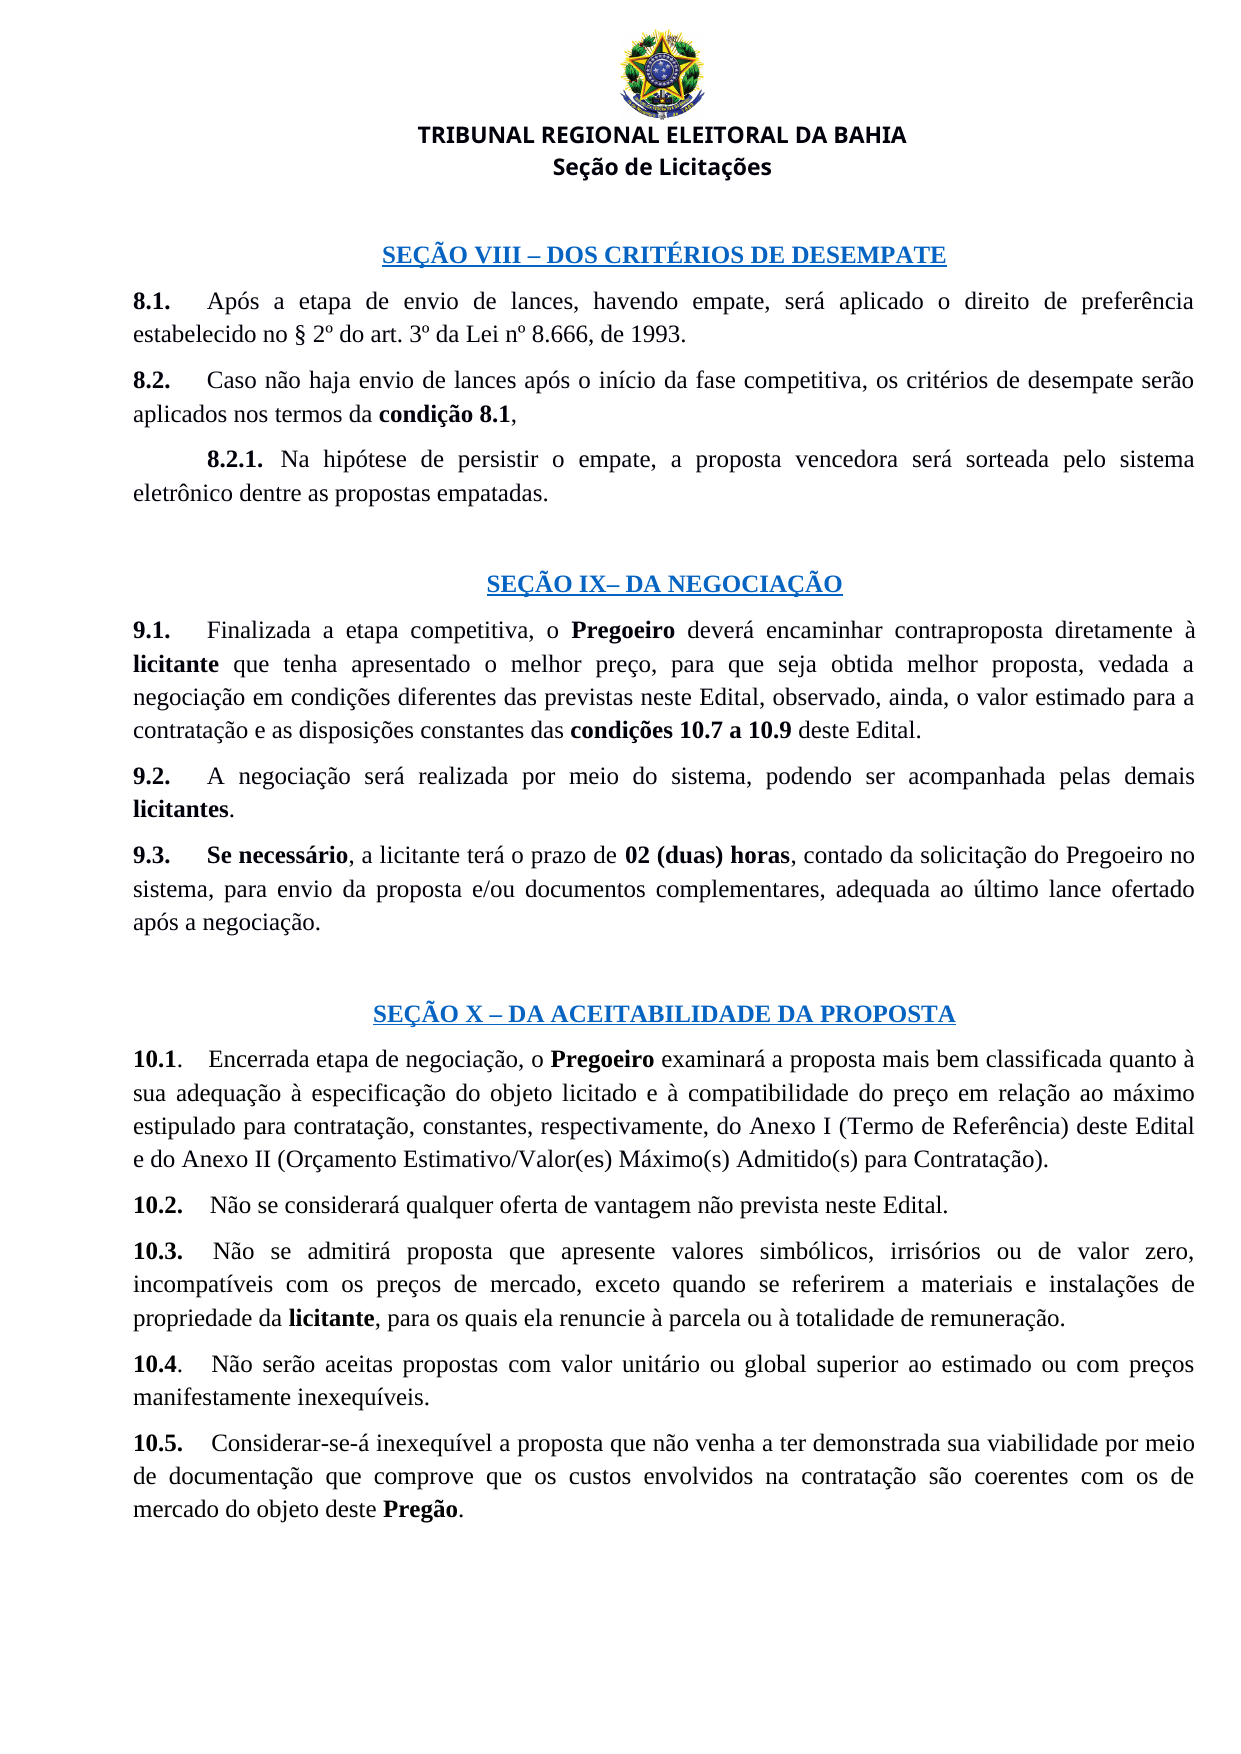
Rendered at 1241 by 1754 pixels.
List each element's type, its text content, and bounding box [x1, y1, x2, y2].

text 10.3. Não se admitirá proposta que apresente valores simbólicos, irrisórios ou de valor zero, incompatíveis com os preços de mercado, exceto quando se referirem a materiais e instalações de propriedade da licitante, para os quais ela renuncie à parcela ou à totalidade de remuneração. [133, 1233, 1196, 1333]
text 8.1. Após a etapa de envio de lances, havendo empate, será aplicado o direito de preferência estabelecido no § 2º do art. 3º da Lei nº 8.666, de 1993. [133, 283, 1196, 349]
text SEÇÃO VIII – DOS CRITÉRIOS DE DESEMPATE [133, 237, 1196, 270]
text 9.2. A negociação será realizada por meio do sistema, podendo ser acompanhada pelas demais licitantes. [133, 758, 1196, 824]
text 9.3. Se necessário, a licitante terá o prazo de 02 (duas) horas, contado da solicitação do Pregoeiro no sistema, para envio da proposta e/ou documentos complementares, adequada ao último lance ofertado após a negociação. [133, 837, 1196, 937]
text 8.2.1. Na hipótese de persistir o empate, a proposta vencedora será sorteada pelo sistema eletrônico dentre as propostas empatadas. [133, 441, 1196, 508]
text 8.2. Caso não haja envio de lances após o início da fase competitiva, os critérios de desempate serão aplicados nos termos da condição 8.1, [133, 362, 1196, 429]
text 10.1. Encerrada etapa de negociação, o Pregoeiro examinará a proposta mais bem classificada quanto à sua adequação à especificação do objeto licitado e à compatibilidade do preço em relação ao máximo estipulado para contratação, constantes, respectivamente, do Anexo I (Termo de Referência) deste Edital e do Anexo II (Orçamento Estimativo/Valor(es) Máximo(s) Admitido(s) para Contratação). [133, 1041, 1196, 1174]
text 9.1. Finalizada a etapa competitiva, o Pregoeiro deverá encaminhar contraproposta diretamente à licitante que tenha apresentado o melhor preço, para que seja obtida melhor proposta, vedada a negociação em condições diferentes das previstas neste Edital, observado, ainda, o valor estimado para a contratação e as disposições constantes das condições 10.7 a 10.9 deste Edital. [133, 612, 1196, 745]
text 10.2. Não se considerará qualquer oferta de vantagem não prevista neste Edital. [133, 1187, 1196, 1220]
text SEÇÃO X – DA ACEITABILIDADE DA PROPOSTA [133, 995, 1196, 1029]
text 10.4. Não serão aceitas propostas com valor unitário ou global superior ao estimado ou com preços manifestamente inexequíveis. [133, 1345, 1196, 1412]
text SEÇÃO IX– DA NEGOCIAÇÃO [133, 566, 1196, 599]
text 10.5. Considerar-se-á inexequível a proposta que não venha a ter demonstrada sua viabilidade por meio de documentação que comprove que os custos envolvidos na contratação são coerentes com os de mercado do objeto deste Pregão. [133, 1424, 1196, 1524]
